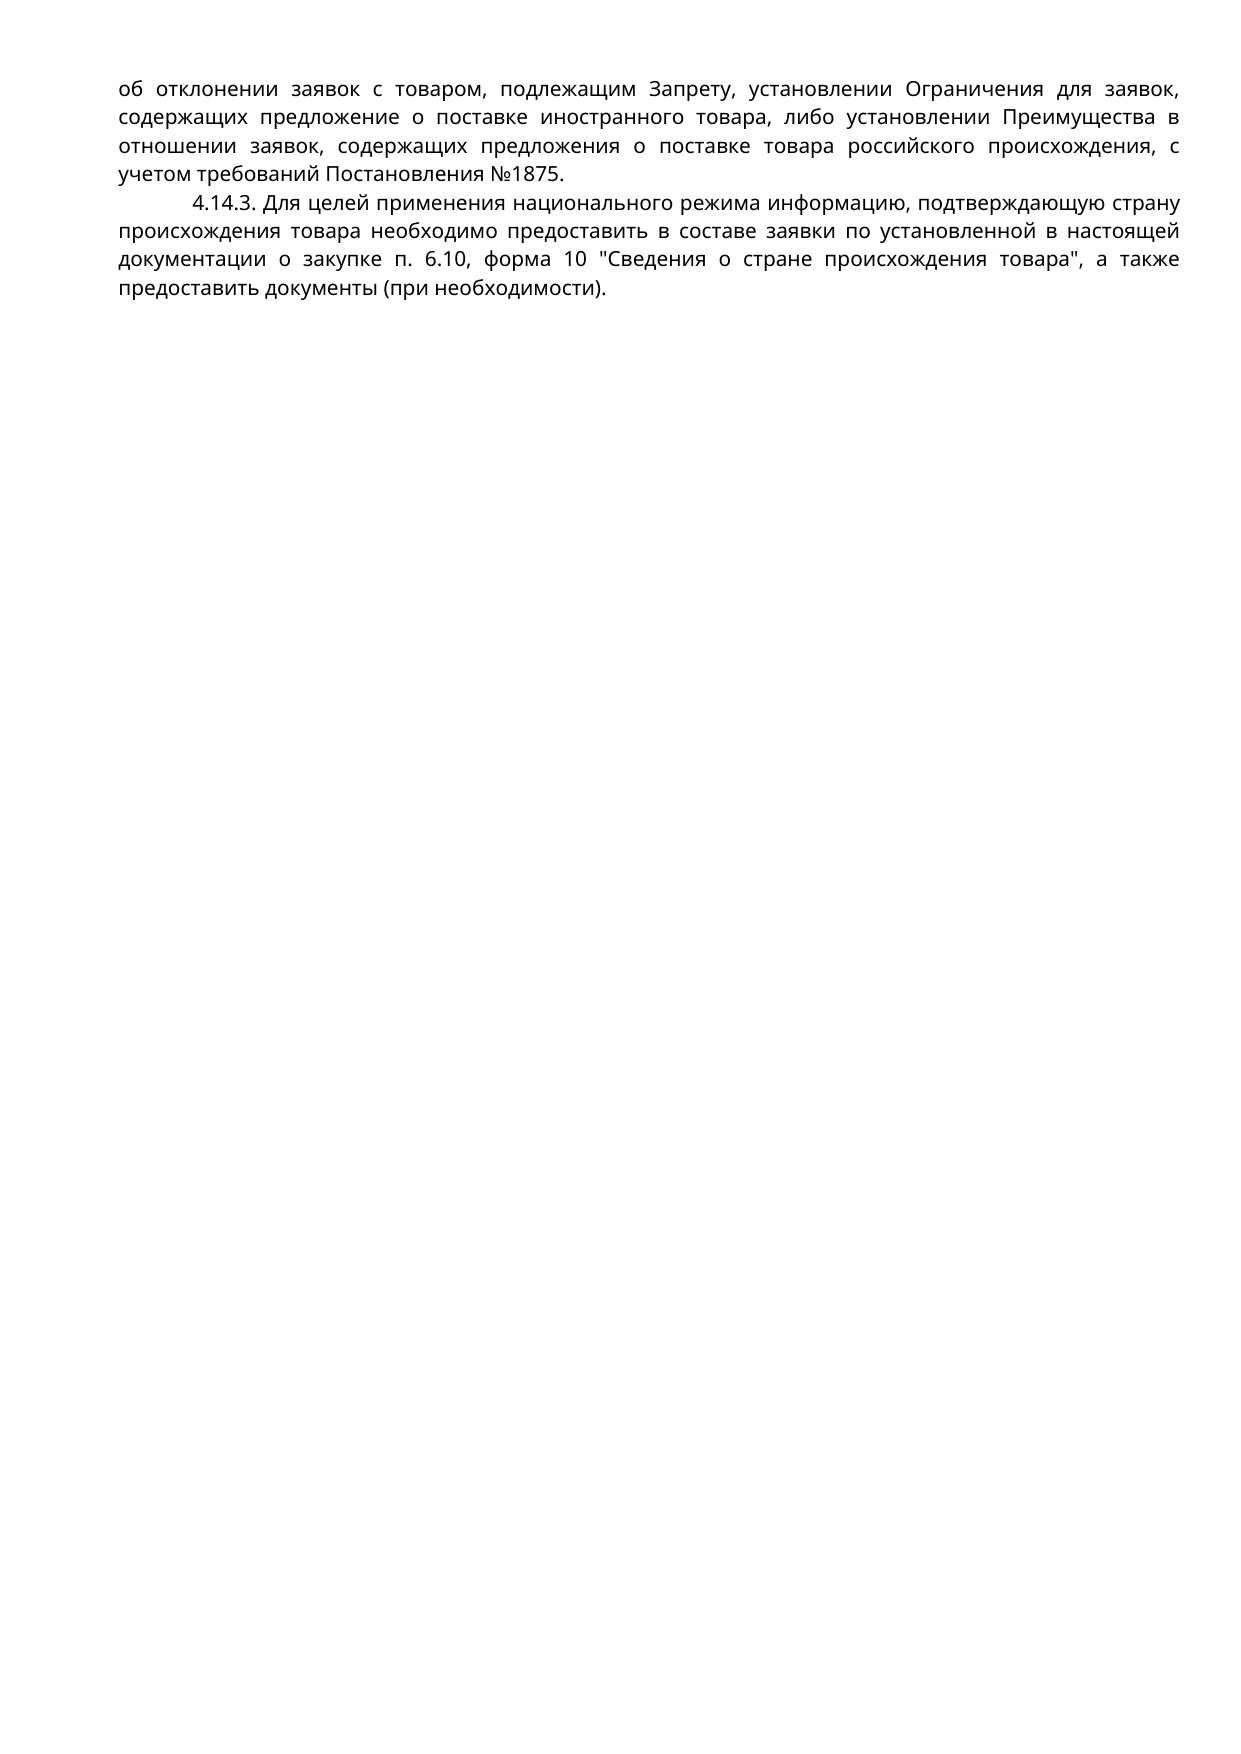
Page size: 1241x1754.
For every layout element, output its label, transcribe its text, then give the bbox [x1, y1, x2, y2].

text 4.14.3. Для целей применения национального режима информацию, подтверждающую страну происхождения товара необходимо предоставить в составе заявки по установленной в настоящей документации о закупке п. 6.10, форма 10 "Сведения о стране происхождения товара", а также предоставить документы (при необходимости). [118, 188, 1181, 301]
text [118, 74, 1181, 188]
